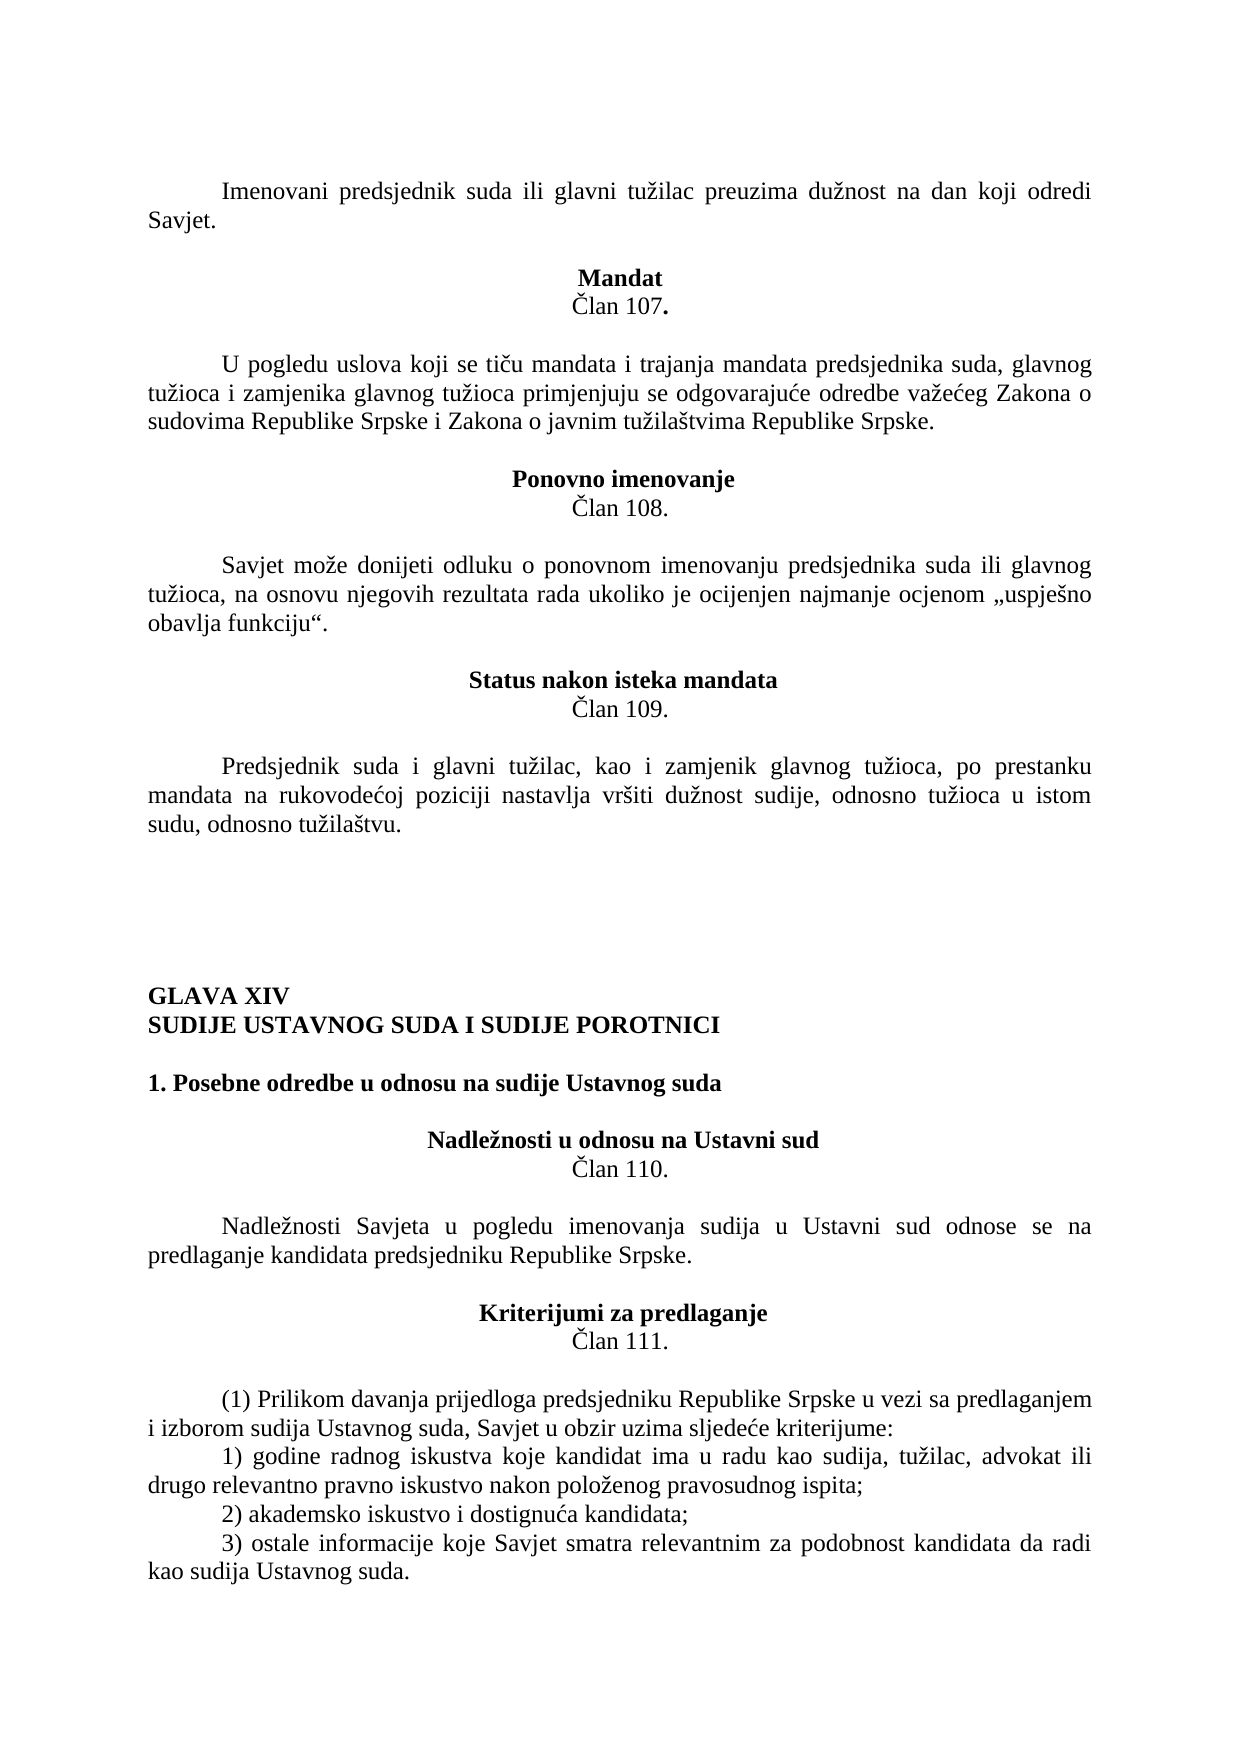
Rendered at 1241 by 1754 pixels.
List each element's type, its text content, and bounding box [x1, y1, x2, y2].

text 3) ostale informacije koje Savjet smatra relevantnim za podobnost kandidata da radi kao sudija Ustavnog suda. [148, 1528, 1093, 1585]
text Imenovani predsjednik suda ili glavni tužilac preuzima dužnost na dan koji odredi Savjet. [148, 176, 1093, 234]
text Nadležnosti u odnosu na Ustavni sud [148, 1125, 1093, 1154]
text Član 110. [148, 1154, 1093, 1183]
text Predsjednik suda i glavni tužilac, kao i zamjenik glavnog tužioca, po prestanku mandata na rukovodećoj poziciji nastavlja vršiti dužnost sudije, odnosno tužioca u istom sudu, odnosno tužilaštvu. [148, 751, 1093, 838]
text Član 111. [148, 1326, 1093, 1355]
text Član 107. [148, 291, 1093, 320]
text Status nakon isteka mandata [148, 665, 1093, 694]
text Savjet može donijeti odluku o ponovnom imenovanju predsjednika suda ili glavnog tužioca, na osnovu njegovih rezultata rada ukoliko je ocijenjen najmanje ocjenom „uspješno obavlja funkciju“. [148, 550, 1093, 636]
text 1. Posebne odredbe u odnosu na sudije Ustavnog suda [148, 1068, 1093, 1096]
text (1) Prilikom davanja prijedloga predsjedniku Republike Srpske u vezi sa predlaganjem i izborom sudija Ustavnog suda, Savjet u obzir uzima sljedeće kriterijume: [148, 1384, 1093, 1441]
text 1) godine radnog iskustva koje kandidat ima u radu kao sudija, tužilac, advokat ili drugo relevantno pravno iskustvo nakon položenog pravosudnog ispita; [148, 1441, 1093, 1499]
text Ponovno imenovanje [148, 464, 1093, 493]
text Mandat [148, 263, 1093, 291]
text Član 108. [148, 493, 1093, 521]
text U pogledu uslova koji se tiču mandata i trajanja mandata predsjednika suda, glavnog tužioca i zamjenika glavnog tužioca primjenjuju se odgovarajuće odredbe važećeg Zakona o sudovima Republike Srpske i Zakona o javnim tužilaštvima Republike Srpske. [148, 349, 1093, 435]
text Član 109. [148, 694, 1093, 723]
text GLAVA XIV [148, 981, 1093, 1010]
text SUDIJE USTAVNOG SUDA I SUDIJE POROTNICI [148, 1010, 1093, 1039]
text Nadležnosti Savjeta u pogledu imenovanja sudija u Ustavni sud odnose se na predlaganje kandidata predsjedniku Republike Srpske. [148, 1211, 1093, 1269]
text 2) akademsko iskustvo i dostignuća kandidata; [148, 1499, 1093, 1528]
text Kriterijumi za predlaganje [148, 1298, 1093, 1326]
